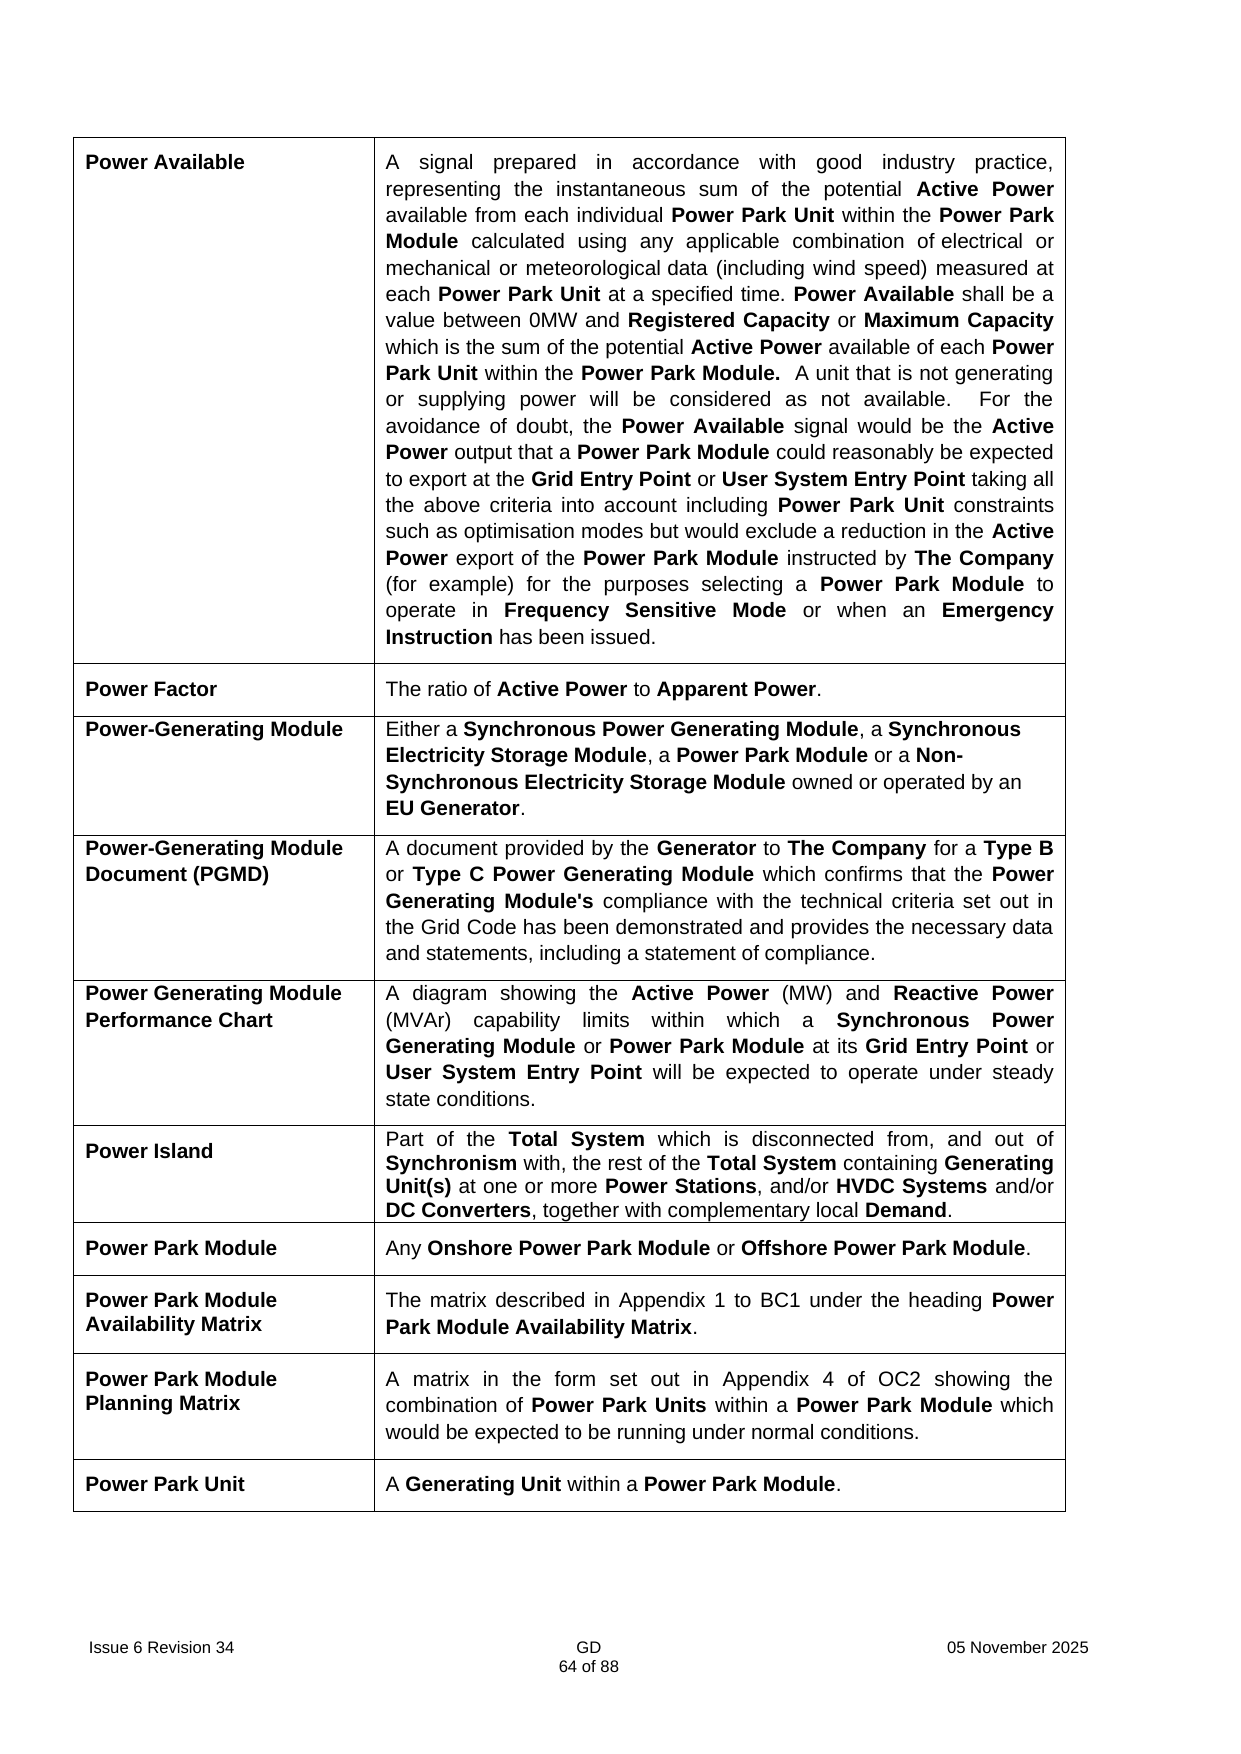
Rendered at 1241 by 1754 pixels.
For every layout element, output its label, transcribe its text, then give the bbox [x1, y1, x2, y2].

table_cell Power-Generating Module [74, 717, 374, 835]
table_cell Power Available [74, 138, 374, 663]
table_cell Either a Synchronous Power Generating Module, a Synchronous Electricity Storage Module, a Power Park Module or a Non-Synchronous Electricity Storage Module owned or operated by an EU Generator. [375, 717, 1065, 835]
table_cell Part of the Total System which is disconnected from, and out of Synchronism with, the rest of the Total System containing Generating Unit(s) at one or more Power Stations, and/or HVDC Systems and/or DC Converters, together with complementary local Demand. [375, 1126, 1065, 1222]
table_cell A matrix in the form set out in Appendix 4 of OC2 showing the combination of Power Park Units within a Power Park Module which would be expected to be running under normal conditions. [375, 1354, 1065, 1458]
table_cell The ratio of Active Power to Apparent Power. [375, 664, 1065, 716]
table_cell Power Island [74, 1126, 374, 1222]
table_cell The matrix described in Appendix 1 to BC1 under the heading Power Park Module Availability Matrix. [375, 1276, 1065, 1353]
table_cell Power Park Module Planning Matrix [74, 1354, 374, 1458]
table_cell Power-Generating Module Document (PGMD) [74, 836, 374, 980]
table_cell Power Factor [74, 664, 374, 716]
table_cell A diagram showing the Active Power (MW) and Reactive Power (MVAr) capability limits within which a Synchronous Power Generating Module or Power Park Module at its Grid Entry Point or User System Entry Point will be expected to operate under steady state conditions. [375, 981, 1065, 1125]
table_cell Power Park Unit [74, 1460, 374, 1511]
table_cell Power Park Module [74, 1223, 374, 1274]
table_cell A signal prepared in accordance with good industry practice, representing the instantaneous sum of the potential Active Power available from each individual Power Park Unit within the Power Park Module calculated using any applicable combination of electrical or mechanical or meteorological data (including wind speed) measured at each Power Park Unit at a specified time. Power Available shall be a value between 0MW and Registered Capacity or Maximum Capacity which is the sum of the potential Active Power available of each Power Park Unit within the Power Park Module. A unit that is not generating or supplying power will be considered as not available. For the avoidance of doubt, the Power Available signal would be the Active Power output that a Power Park Module could reasonably be expected to export at the Grid Entry Point or User System Entry Point taking all the above criteria into account including Power Park Unit constraints such as optimisation modes but would exclude a reduction in the Active Power export of the Power Park Module instructed by The Company (for example) for the purposes selecting a Power Park Module to operate in Frequency Sensitive Mode or when an Emergency Instruction has been issued. [375, 138, 1065, 663]
table_cell Power Park Module Availability Matrix [74, 1276, 374, 1353]
table_cell Power Generating Module Performance Chart [74, 981, 374, 1125]
table_cell Any Onshore Power Park Module or Offshore Power Park Module. [375, 1223, 1065, 1274]
table_cell A document provided by the Generator to The Company for a Type B or Type C Power Generating Module which confirms that the Power Generating Module's compliance with the technical criteria set out in the Grid Code has been demonstrated and provides the necessary data and statements, including a statement of compliance. [375, 836, 1065, 980]
table_cell A Generating Unit within a Power Park Module. [375, 1460, 1065, 1511]
